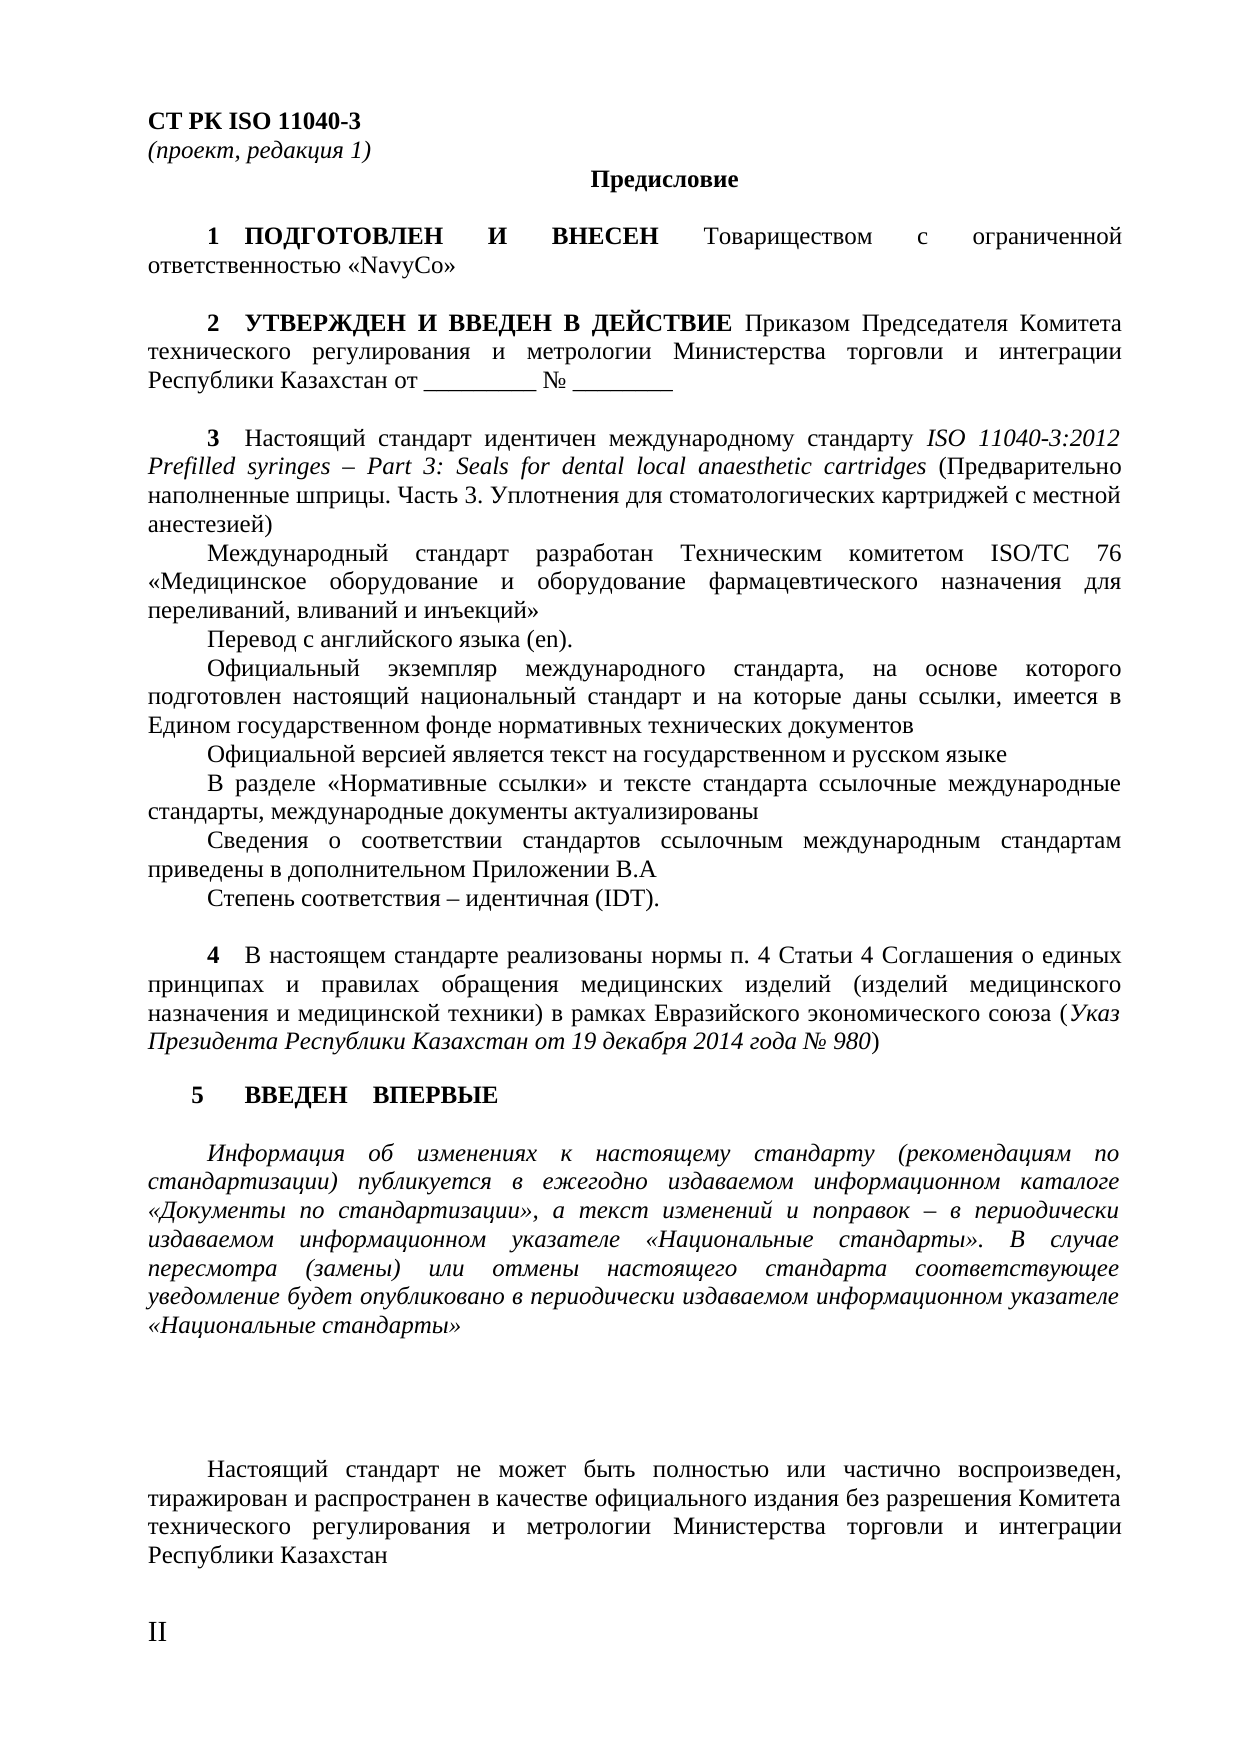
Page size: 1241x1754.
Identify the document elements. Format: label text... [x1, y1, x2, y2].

text В разделе «Нормативные ссылки» и тексте стандарта ссылочные международные стандарты, международные документы актуализированы [148, 768, 1122, 825]
list В настоящем стандарте реализованы нормы п. 4 Статьи 4 Соглашения о единых принципах и правилах обращения медицинских изделий (изделий медицинского назначения и медицинской техники) в рамках Евразийского экономического союза (Указ Президента Республики Казахстан от 19 декабря 2014 года № 980) [148, 940, 1122, 1055]
text Настоящий стандарт не может быть полностью или частично воспроизведен, тиражирован и распространен в качестве официального издания без разрешения Комитета технического регулирования и метрологии Министерства торговли и интеграции Республики Казахстан [148, 1454, 1122, 1569]
text Перевод с английского языка (en). [148, 624, 1122, 653]
text Предисловие [148, 164, 1122, 193]
list УТВЕРЖДЕН И ВВЕДЕН В ДЕЙСТВИЕ Приказом Председателя Комитета технического регулирования и метрологии Министерства торговли и интеграции Республики Казахстан от _________ № ________ [148, 308, 1122, 394]
text Официальный экземпляр международного стандарта, на основе которого подготовлен настоящий национальный стандарт и на которые даны ссылки, имеется в Едином государственном фонде нормативных технических документов [148, 653, 1122, 739]
list ПОДГОТОВЛЕН И ВНЕСЕН Товариществом с ограниченной ответственностью «NavyCo» [148, 221, 1122, 279]
text Международный стандарт разработан Техническим комитетом ISO/TC 76 «Медицинское оборудование и оборудование фармацевтического назначения для переливаний, вливаний и инъекций» [148, 538, 1122, 624]
text Официальной версией является текст на государственном и русском языке [148, 739, 1122, 768]
text Информация об изменениях к настоящему стандарту (рекомендациям по стандартизации) публикуется в ежегодно издаваемом информационном каталоге «Документы по стандартизации», а текст изменений и поправок – в периодически издаваемом информационном указателе «Национальные стандарты». В случае пересмотра (замены) или отмены настоящего стандарта соответствующее уведомление будет опубликовано в периодически издаваемом информационном указателе «Национальные стандарты» [148, 1138, 1122, 1339]
list ВВЕДЕН ВПЕРВЫЕ [191, 1080, 1122, 1109]
list Настоящий стандарт идентичен международному стандарту ISO 11040-3:2012 Prefilled syringes – Part 3: Seals for dental local anaesthetic cartridges (Предварительно наполненные шприцы. Часть 3. Уплотнения для стоматологических картриджей с местной анестезией) [148, 423, 1122, 538]
text Сведения о соответствии стандартов ссылочным международным стандартам приведены в дополнительном Приложении В.А [148, 825, 1122, 883]
text Степень соответствия – идентичная (IDT). [148, 883, 1122, 911]
